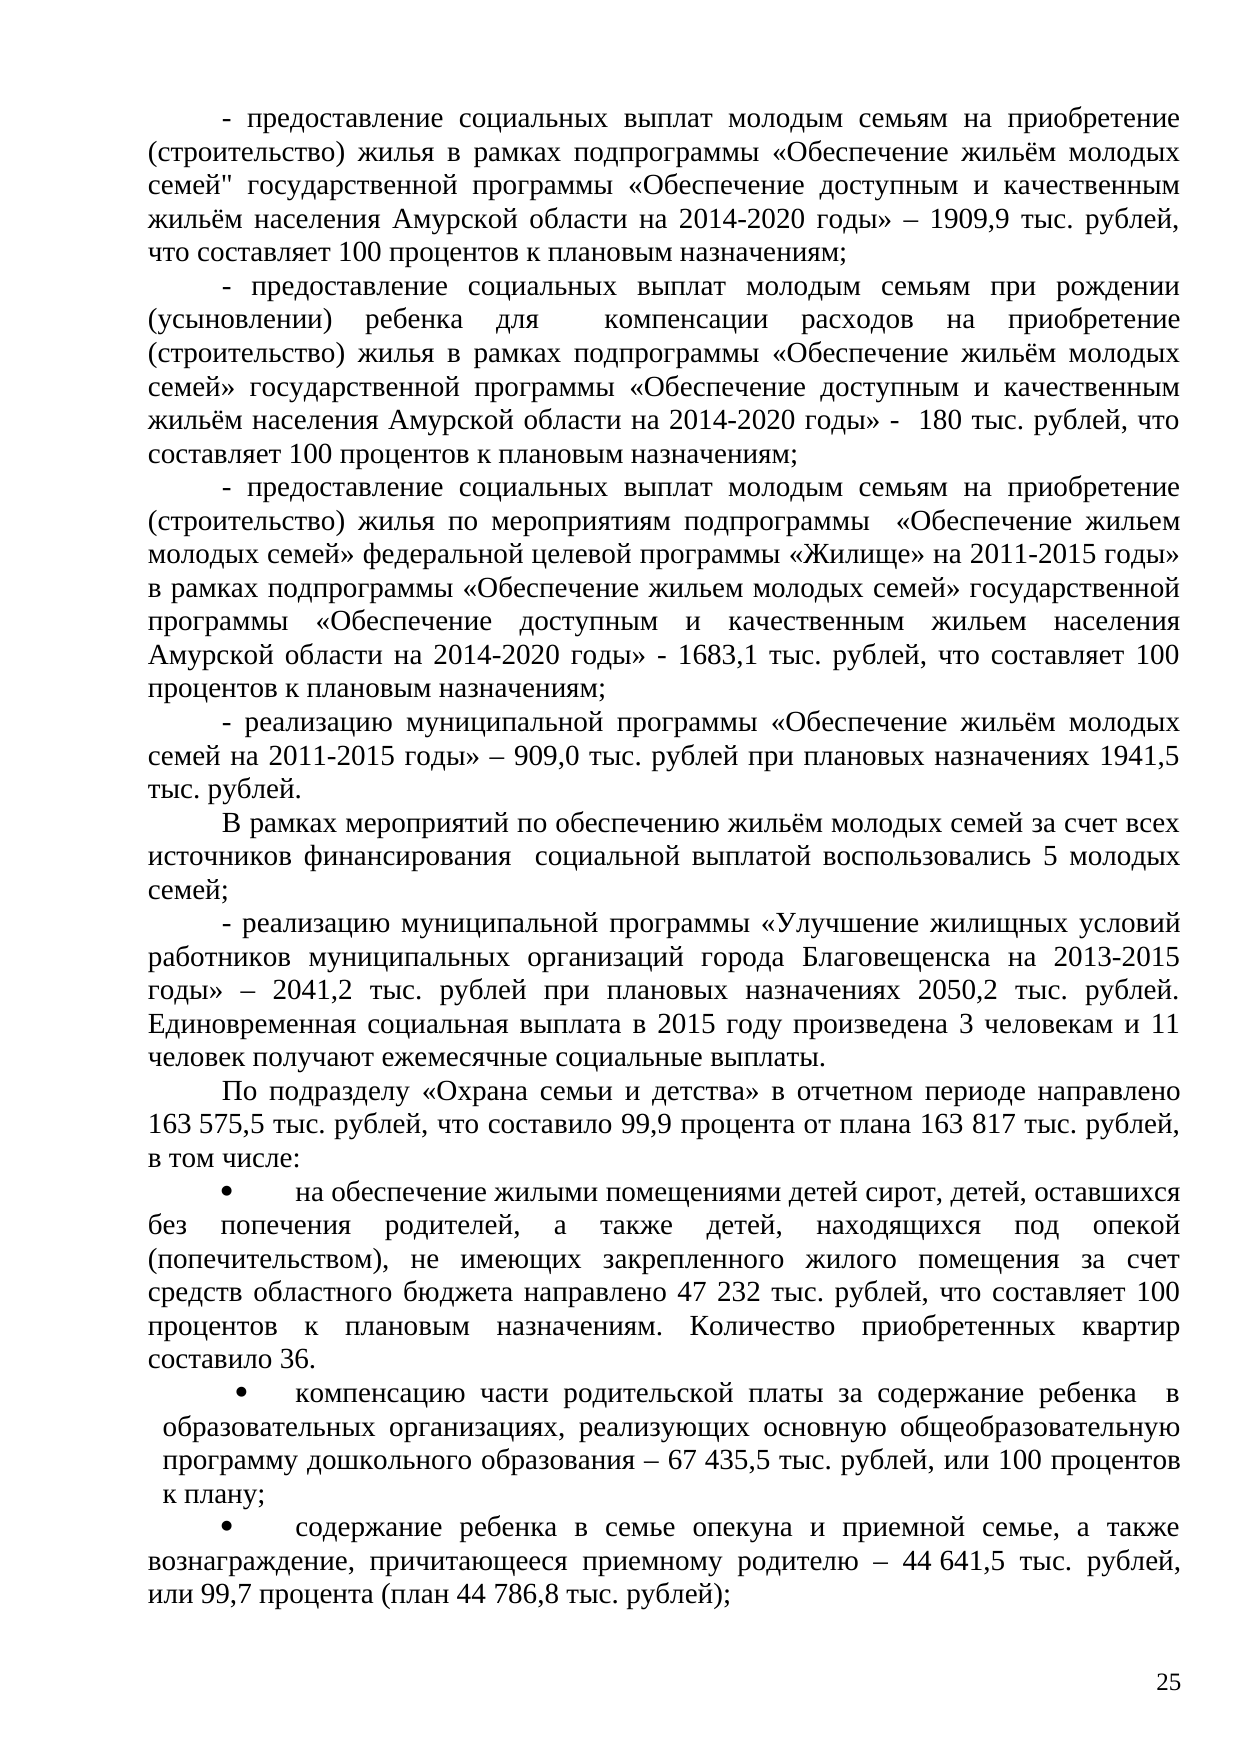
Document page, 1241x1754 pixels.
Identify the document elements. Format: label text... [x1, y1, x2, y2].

list По подразделу «Охрана семьи и детства» в отчетном периоде направлено 163 575,5 тыс. рублей, что составило 99,9 процента от плана 163 817 тыс. рублей, в том числе: [148, 1073, 1181, 1174]
text В рамках мероприятий по обеспечению жильём молодых семей за счет всех источников финансирования социальной выплатой воспользовались 5 молодых семей; [148, 805, 1181, 905]
text - реализацию муниципальной программы «Обеспечение жильём молодых семей на 2011-2015 годы» – 909,0 тыс. рублей при плановых назначениях 1941,5 тыс. рублей. [148, 704, 1181, 805]
list - предоставление социальных выплат молодым семьям при рождении (усыновлении) ребенка для компенсации расходов на приобретение (строительство) жилья в рамках подпрограммы «Обеспечение жильём молодых семей» государственной программы «Обеспечение доступным и качественным жильём населения Амурской области на 2014-2020 годы» - 180 тыс. рублей, что составляет 100 процентов к плановым назначениям; [148, 268, 1181, 469]
list компенсацию части родительской платы за содержание ребенка в образовательных организациях, реализующих основную общеобразовательную программу дошкольного образования – 67 435,5 тыс. рублей, или 100 процентов к плану; [162, 1375, 1181, 1509]
list содержание ребенка в семье опекуна и приемной семье, а также вознаграждение, причитающееся приемному родителю – 44 641,5 тыс. рублей, или 99,7 процента (план 44 786,8 тыс. рублей); [148, 1509, 1181, 1610]
list - реализацию муниципальной программы «Улучшение жилищных условий работников муниципальных организаций города Благовещенска на 2013-2015 годы» – 2041,2 тыс. рублей при плановых назначениях 2050,2 тыс. рублей. Единовременная социальная выплата в 2015 году произведена 3 человекам и 11 человек получают ежемесячные социальные выплаты. [148, 905, 1181, 1073]
list на обеспечение жилыми помещениями детей сирот, детей, оставшихся без попечения родителей, а также детей, находящихся под опекой (попечительством), не имеющих закрепленного жилого помещения за счет средств областного бюджета направлено 47 232 тыс. рублей, что составляет 100 процентов к плановым назначениям. Количество приобретенных квартир составило 36. [148, 1174, 1181, 1375]
list - предоставление социальных выплат молодым семьям на приобретение (строительство) жилья по мероприятиям подпрограммы «Обеспечение жильем молодых семей» федеральной целевой программы «Жилище» на 2011-2015 годы» в рамках подпрограммы «Обеспечение жильем молодых семей» государственной программы «Обеспечение доступным и качественным жильем населения Амурской области на 2014-2020 годы» - 1683,1 тыс. рублей, что составляет 100 процентов к плановым назначениям; [148, 469, 1181, 704]
list - предоставление социальных выплат молодым семьям на приобретение (строительство) жилья в рамках подпрограммы «Обеспечение жильём молодых семей" государственной программы «Обеспечение доступным и качественным жильём населения Амурской области на 2014-2020 годы» – 1909,9 тыс. рублей, что составляет 100 процентов к плановым назначениям; [148, 100, 1181, 268]
